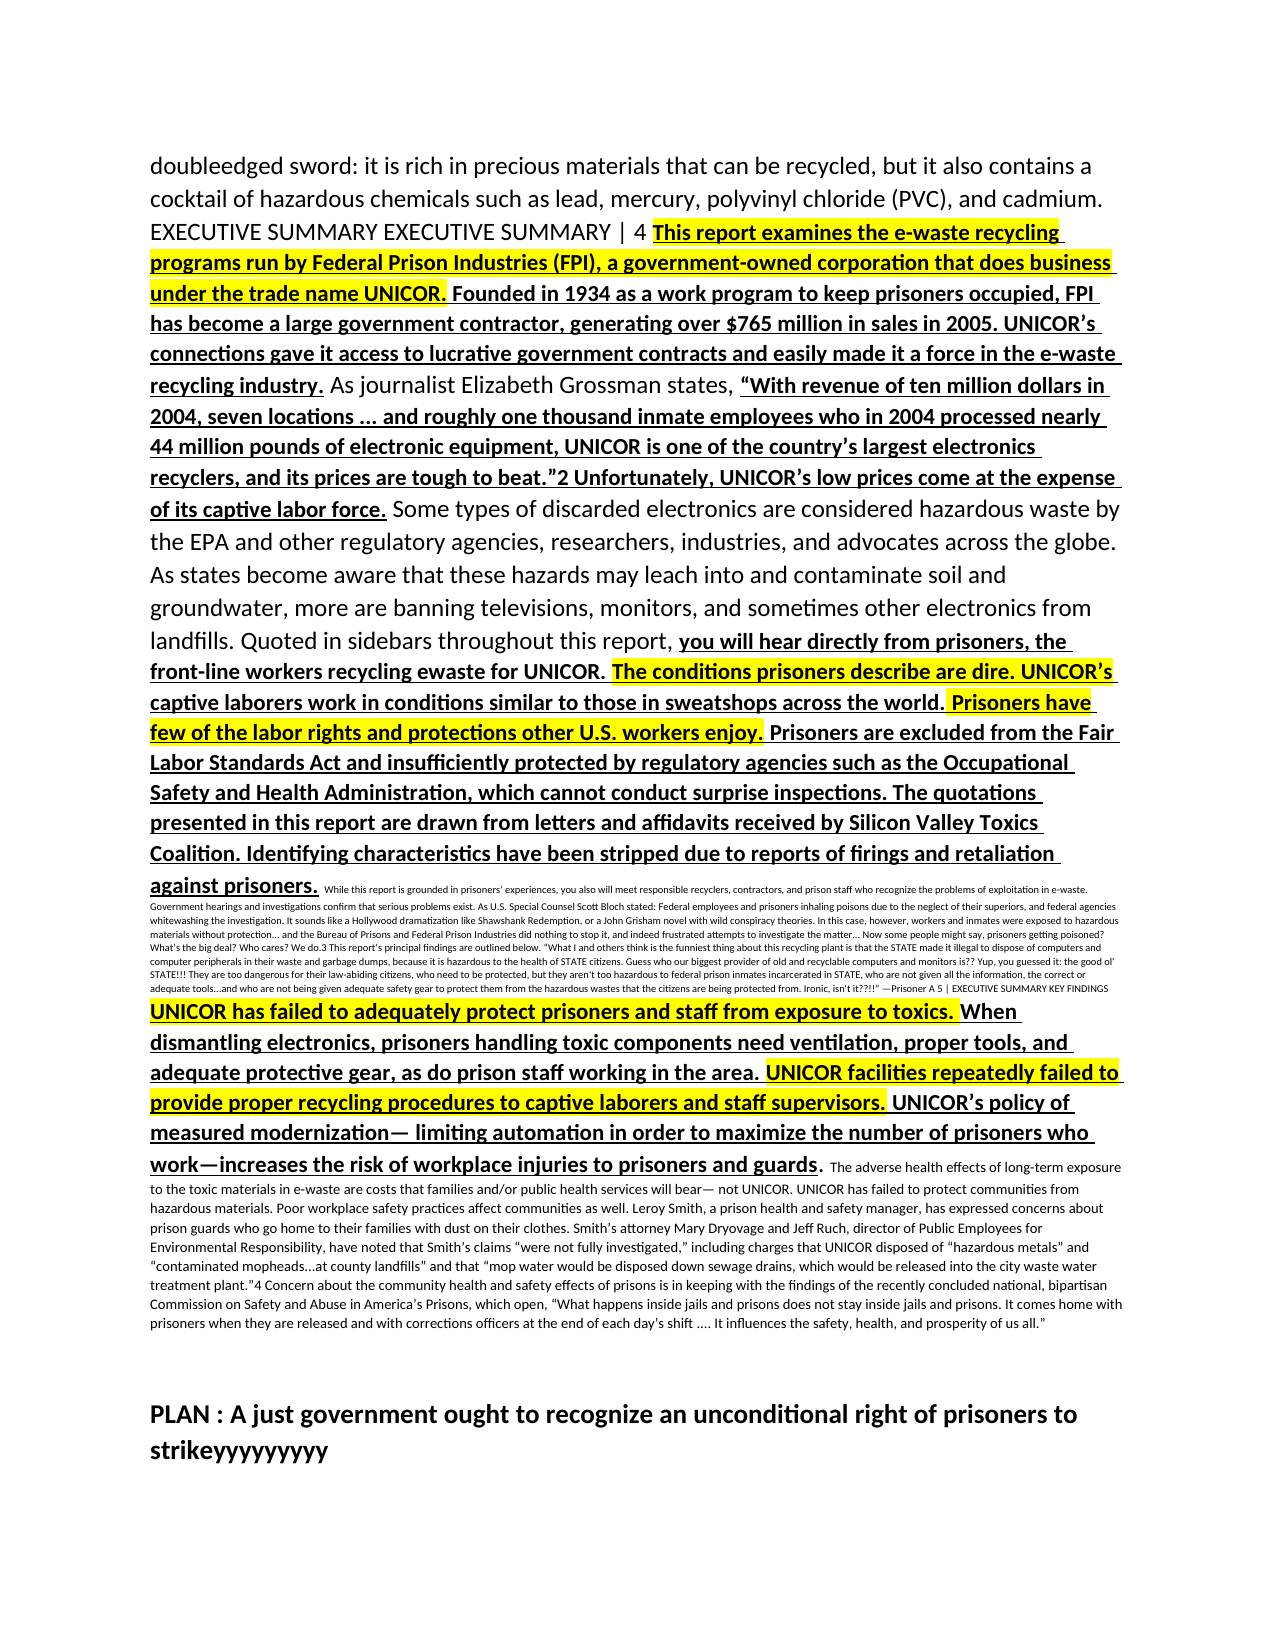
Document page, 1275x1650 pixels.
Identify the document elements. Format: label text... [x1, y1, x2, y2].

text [150, 150, 1125, 1332]
subtitle PLAN : A just government ought to recognize an unconditional right of prisoners to strikeyyyyyyyyy [150, 1397, 1125, 1466]
